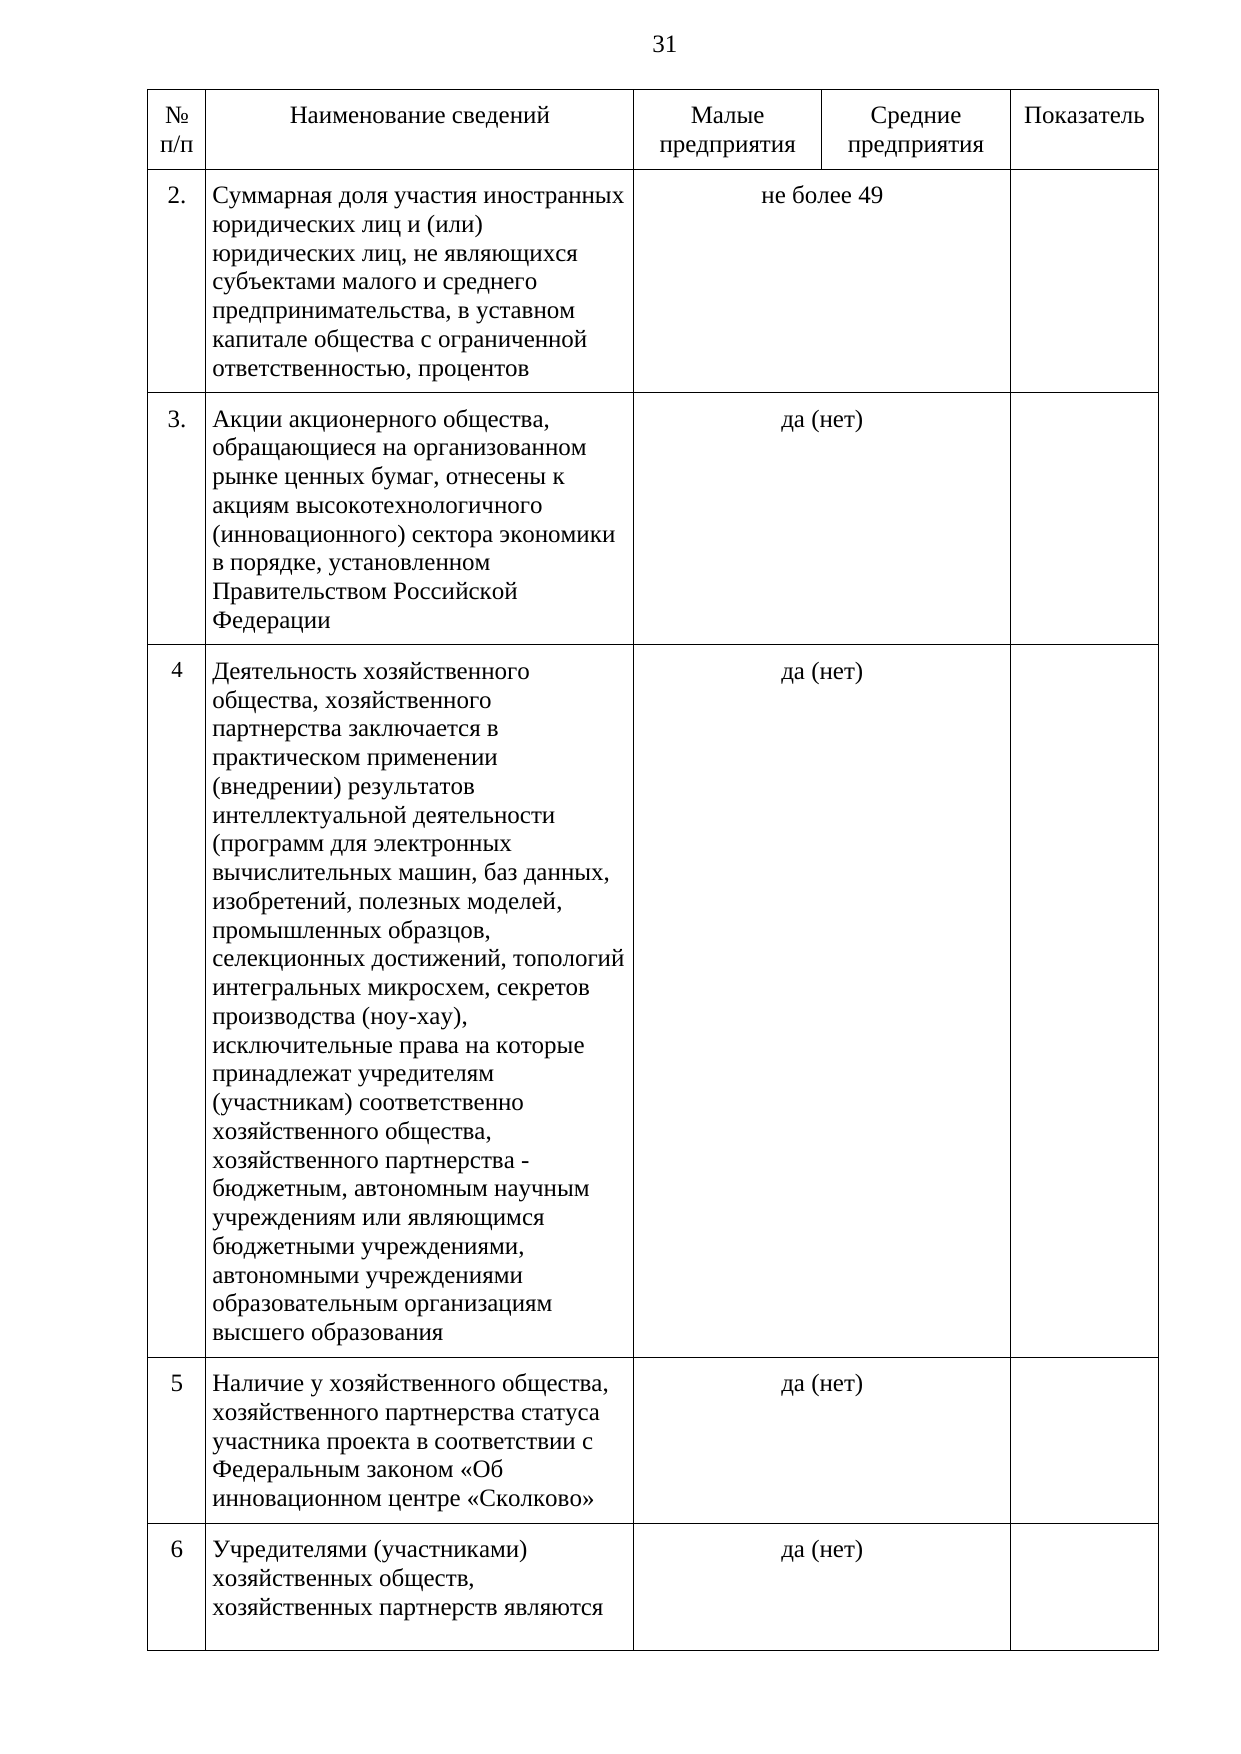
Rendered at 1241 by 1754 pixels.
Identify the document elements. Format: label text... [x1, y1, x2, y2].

table_header Показатель [1011, 90, 1158, 168]
table_cell 4 [148, 645, 205, 1357]
table_cell да (нет) [634, 645, 1010, 1357]
table_cell 6 [148, 1524, 205, 1650]
table_cell [1011, 1524, 1158, 1650]
table_cell 5 [148, 1358, 205, 1523]
table_cell [1011, 645, 1158, 1357]
table_cell 3. [148, 393, 205, 644]
table_cell Деятельность хозяйственного общества, хозяйственного партнерства заключается в практическом применении (внедрении) результатов интеллектуальной деятельности (программ для электронных вычислительных машин, баз данных, изобретений, полезных моделей, промышленных образцов, селекционных достижений, топологий интегральных микросхем, секретов производства (ноу-хау), исключительные права на которые принадлежат учредителям (участникам) соответственно хозяйственного общества, хозяйственного партнерства - бюджетным, автономным научным учреждениям или являющимся бюджетными учреждениями, автономными учреждениями образовательным организациям высшего образования [206, 645, 633, 1357]
table_header № п/п [148, 90, 205, 168]
table_cell [1011, 170, 1158, 392]
table_cell Акции акционерного общества, обращающиеся на организованном рынке ценных бумаг, отнесены к акциям высокотехнологичного (инновационного) сектора экономики в порядке, установленном Правительством Российской Федерации [206, 393, 633, 644]
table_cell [206, 1524, 633, 1650]
table_cell 2. [148, 170, 205, 392]
table_cell да (нет) [634, 1358, 1010, 1523]
table_header Наименование сведений [206, 90, 633, 168]
table_cell да (нет) [634, 1524, 1010, 1650]
table_header Малые предприятия [634, 90, 821, 168]
table_header Средние предприятия [822, 90, 1010, 168]
table_cell [1011, 393, 1158, 644]
table_cell не более 49 [634, 170, 1010, 392]
table_cell Суммарная доля участия иностранных юридических лиц и (или) юридических лиц, не являющихся субъектами малого и среднего предпринимательства, в уставном капитале общества с ограниченной ответственностью, процентов [206, 170, 633, 392]
table_cell Наличие у хозяйственного общества, хозяйственного партнерства статуса участника проекта в соответствии с Федеральным законом «Об инновационном центре «Сколково» [206, 1358, 633, 1523]
table_cell да (нет) [634, 393, 1010, 644]
table_cell [1011, 1358, 1158, 1523]
